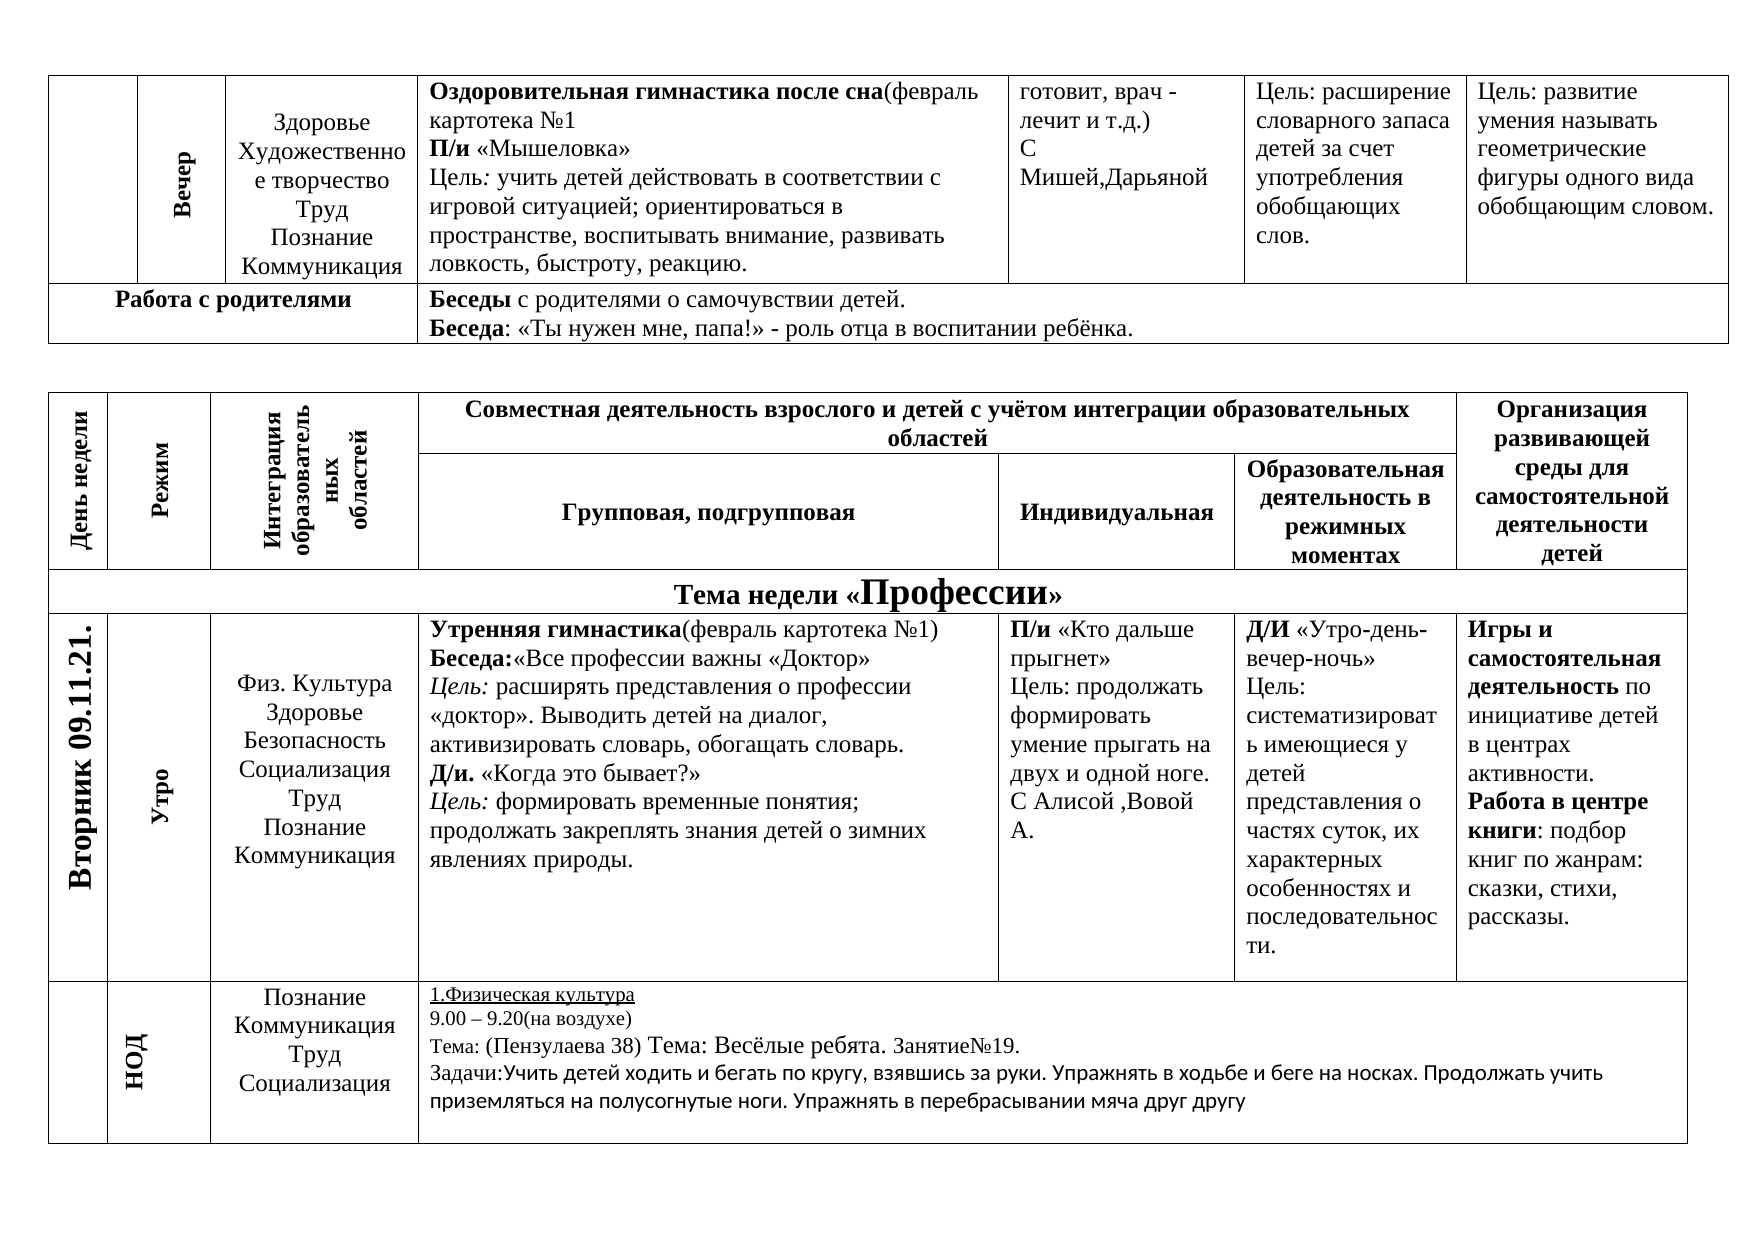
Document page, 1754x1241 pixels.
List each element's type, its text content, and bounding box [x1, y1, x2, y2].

table_cell [49, 982, 107, 1142]
table_cell Д/И «Утро-день-вечер-ночь» Цель: систематизировать имеющиеся у детей представления о частях суток, их характерных особенностях и последовательности. [1235, 614, 1456, 981]
table_header Интеграция образовательных областей [211, 393, 418, 569]
table_cell Оздоровительная гимнастика после сна(февраль картотека №1 П/и «Мышеловка» Цель: учить детей действовать в соответствии с игровой ситуацией; ориентироваться в пространстве, воспитывать внимание, развивать ловкость, быстроту, реакцию. [418, 76, 1008, 283]
table_cell НОД [108, 982, 210, 1142]
table_header Режим [108, 393, 210, 569]
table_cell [1467, 76, 1728, 283]
table_cell 1.Физическая культура 9.00 – 9.20(на воздухе) Тема: (Пензулаева 38) Тема: Весёлые ребята. Занятие№19. Задачи:Учить детей ходить и бегать по кругу, взявшись за руки. Упражнять в ходьбе и беге на носках. Продолжать учить приземляться на полусогнутые ноги. Упражнять в перебрасывании мяча друг другу [419, 982, 1687, 1142]
table_header День недели [49, 393, 107, 569]
table_cell Познание Коммуникация Труд Социализация [211, 982, 418, 1142]
table_cell Утро [108, 614, 210, 981]
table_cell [1245, 76, 1466, 283]
table_header Организация развивающей среды для самостоятельной деятельности детей [1457, 393, 1687, 569]
table_cell Образовательная деятельность в режимных моментах [1235, 454, 1456, 569]
table_header Совместная деятельность взрослого и детей с учётом интеграции образовательных областей [419, 393, 1456, 453]
table_cell Беседы с родителями о самочувствии детей. Беседа: «Ты нужен мне, папа!» - роль отца в воспитании ребёнка. [418, 284, 1728, 343]
table_cell Работа с родителями [49, 284, 417, 343]
table_cell Здоровье Художественное творчество Труд Познание Коммуникация [226, 76, 417, 283]
table_cell Вторник 09.11.21. [49, 614, 107, 981]
table_cell Индивидуальная [999, 454, 1234, 569]
table_cell Игры и самостоятельная деятельность по инициативе детей в центрах активности. Работа в центре книги: подбор книг по жанрам: сказки, стихи, рассказы. [1457, 614, 1687, 981]
table_cell Утренняя гимнастика(февраль картотека №1) Беседа:«Все профессии важны «Доктор» Цель: расширять представления о профессии «доктор». Выводить детей на диалог, активизировать словарь, обогащать словарь. Д/и. «Когда это бывает?» Цель: формировать временные понятия; продолжать закреплять знания детей о зимних явлениях природы. [419, 614, 998, 981]
table_cell Тема недели «Профессии» [49, 570, 1687, 613]
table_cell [1009, 76, 1244, 283]
table_cell П/и «Кто дальше прыгнет» Цель: продолжать формировать умение прыгать на двух и одной ноге. С Алисой ,Вовой А. [999, 614, 1234, 981]
table_cell Физ. Культура Здоровье Безопасность Социализация Труд Познание Коммуникация [211, 614, 418, 981]
table_cell Групповая, подгрупповая [419, 454, 998, 569]
table_cell Вечер [138, 76, 225, 283]
